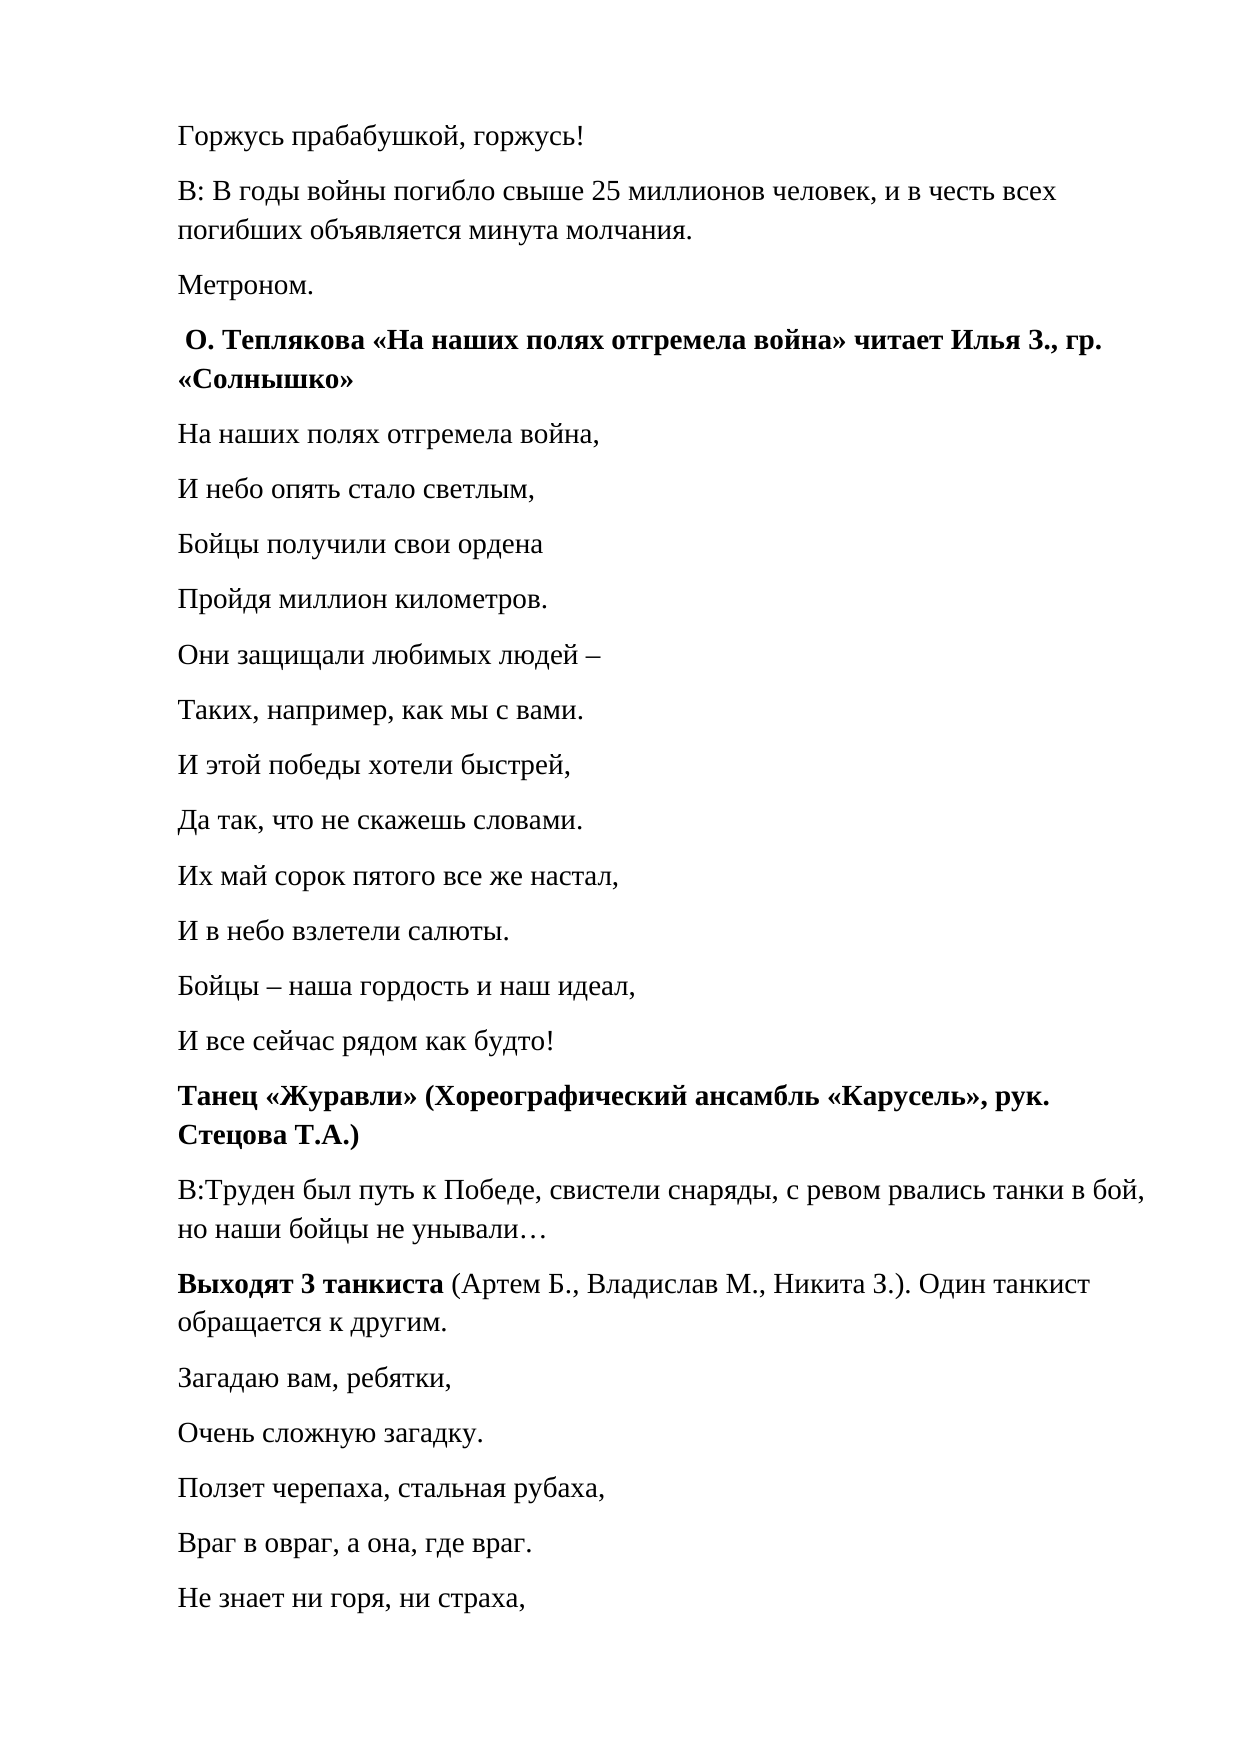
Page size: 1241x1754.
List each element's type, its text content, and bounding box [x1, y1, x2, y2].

text И все сейчас рядом как будто! [177, 1023, 1152, 1057]
text Бойцы – наша гордость и наш идеал, [177, 968, 1152, 1002]
text Загадаю вам, ребятки, [177, 1360, 1152, 1393]
text Их май сорок пятого все же настал, [177, 858, 1152, 891]
text Ползет черепаха, стальная рубаха, [177, 1470, 1152, 1504]
text Метроном. [177, 267, 1152, 301]
text Пройдя миллион километров. [177, 582, 1152, 615]
text Да так, что не скажешь словами. [177, 802, 1152, 836]
text О. Теплякова «На наших полях отгремела война» читает Илья З., гр. «Солнышко» [177, 322, 1152, 394]
text Не знает ни горя, ни страха, [177, 1581, 1152, 1614]
text В: В годы войны погибло свыше 25 миллионов человек, и в честь всех погибших объявляется минута молчания. [177, 173, 1152, 245]
text Бойцы получили свои ордена [177, 526, 1152, 560]
text И небо опять стало светлым, [177, 471, 1152, 505]
text Они защищали любимых людей – [177, 637, 1152, 670]
text Горжусь прабабушкой, горжусь! [177, 118, 1152, 152]
text В:Труден был путь к Победе, свистели снаряды, с ревом рвались танки в бой, но наши бойцы не унывали… [177, 1172, 1152, 1244]
text На наших полях отгремела война, [177, 416, 1152, 449]
text Танец «Журавли» (Хореографический ансамбль «Карусель», рук. Стецова Т.А.) [177, 1078, 1152, 1151]
text Очень сложную загадку. [177, 1415, 1152, 1448]
text И этой победы хотели быстрей, [177, 747, 1152, 781]
text Выходят 3 танкиста (Артем Б., Владислав М., Никита З.). Один танкист обращается к другим. [177, 1266, 1152, 1338]
text Враг в овраг, а она, где враг. [177, 1525, 1152, 1559]
text Таких, например, как мы с вами. [177, 692, 1152, 726]
text И в небо взлетели салюты. [177, 913, 1152, 946]
